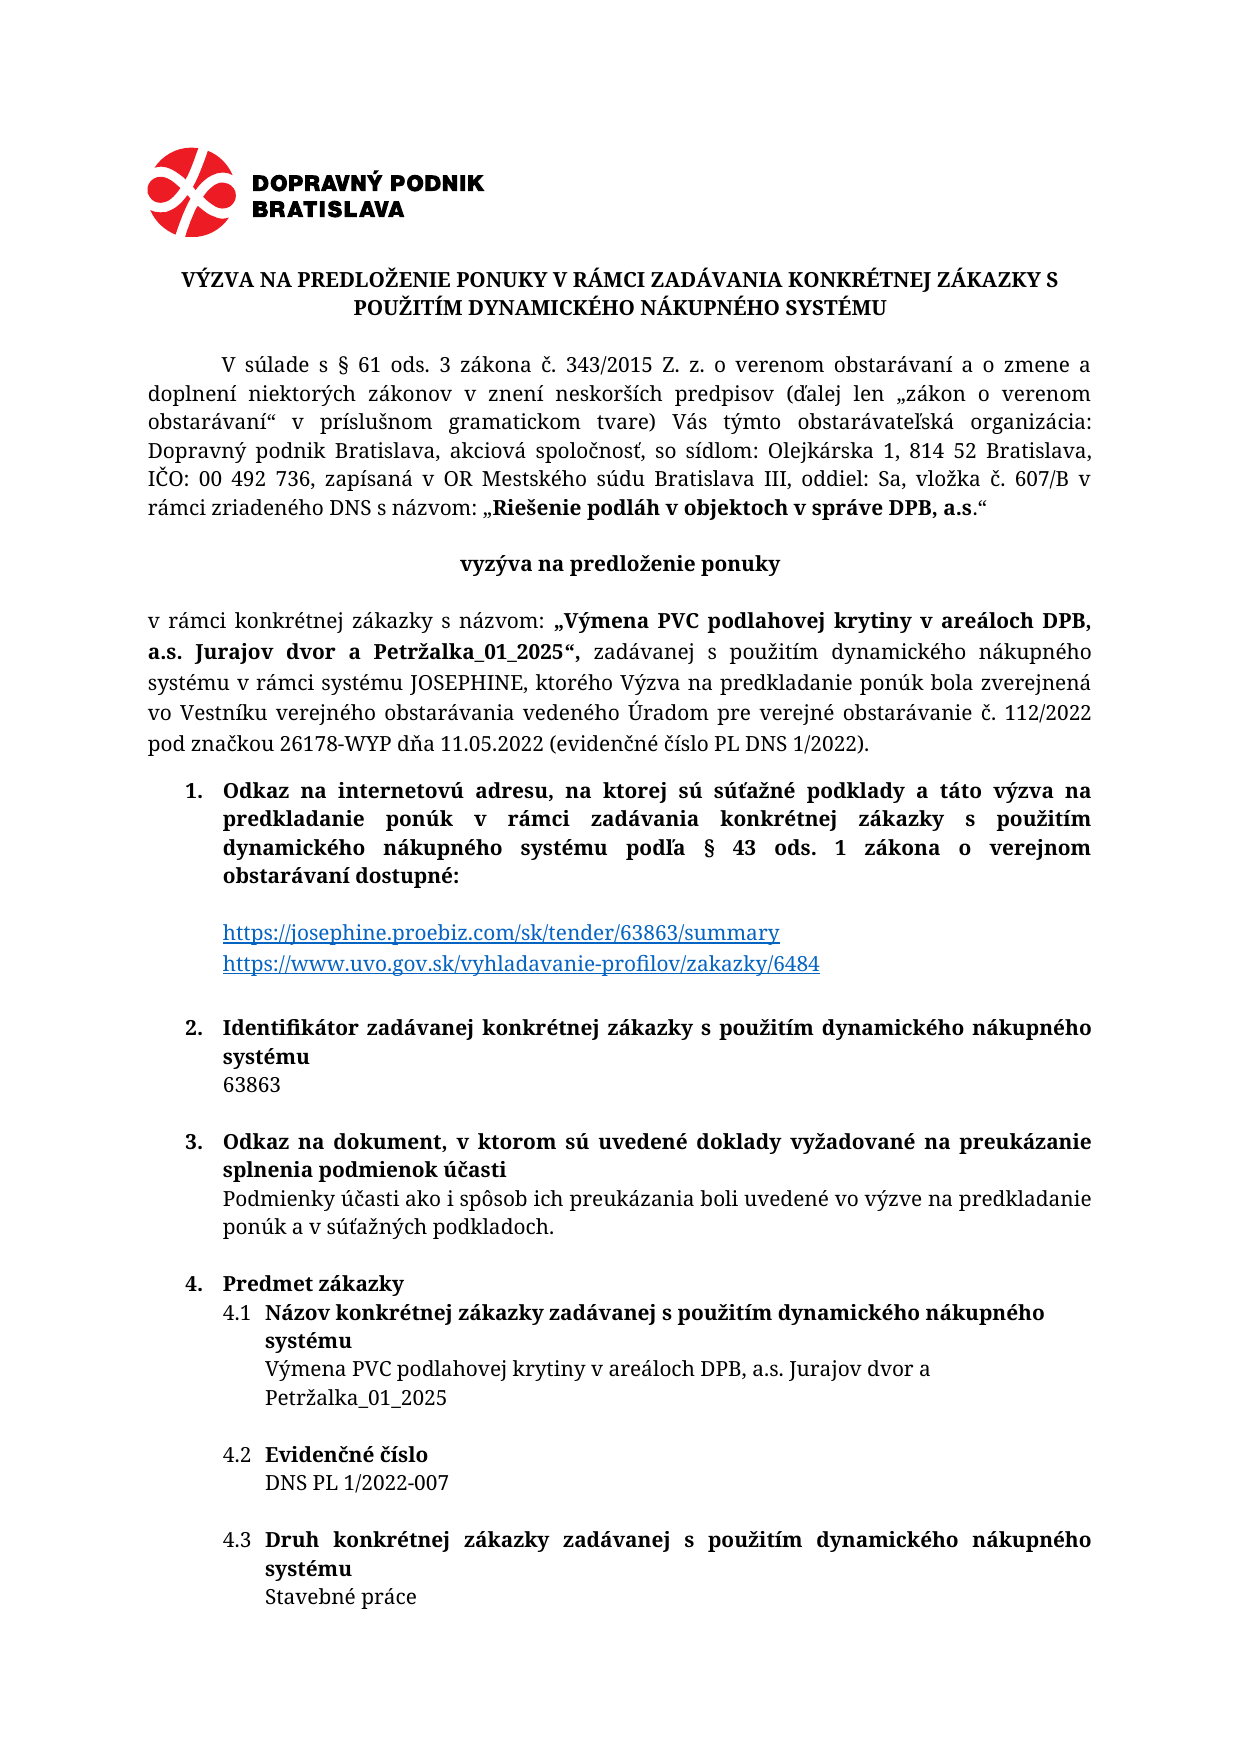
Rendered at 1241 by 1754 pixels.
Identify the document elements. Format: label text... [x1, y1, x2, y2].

list Druh konkrétnej zákazky zadávanej s použitím dynamického nákupného systému [223, 1525, 1093, 1582]
list Evidenčné číslo [223, 1440, 1093, 1468]
list https://www.uvo.gov.sk/vyhladavanie-profilov/zakazky/6484 [223, 949, 1093, 977]
list https://josephine.proebiz.com/sk/tender/63863/summary [223, 918, 1093, 947]
list DNS PL 1/2022-007 [265, 1468, 1093, 1497]
list Odkaz na dokument, v ktorom sú uvedené doklady vyžadované na preukázanie splnenia podmienok účasti [185, 1127, 1093, 1184]
list 63863 [223, 1070, 1093, 1099]
list Predmet zákazky [185, 1269, 1093, 1298]
text vyzýva na predloženie ponuky [148, 549, 1093, 578]
list Stavebné práce [265, 1582, 1093, 1611]
text VÝZVA NA PREDLOŽENIE PONUKY V RÁMCI ZADÁVANIA KONKRÉTNEJ ZÁKAZKY S POUŽITÍM DYNAMICKÉHO NÁKUPNÉHO SYSTÉMU [148, 265, 1093, 322]
list Názov konkrétnej zákazky zadávanej s použitím dynamického nákupného systému [223, 1298, 1093, 1354]
text V súlade s § 61 ods. 3 zákona č. 343/2015 Z. z. o verenom obstarávaní a o zmene a doplnení niektorých zákonov v znení neskorších predpisov (ďalej len „zákon o verenom obstarávaní“ v príslušnom gramatickom tvare) Vás týmto obstarávateľská organizácia: Dopravný podnik Bratislava, akciová spoločnosť, so sídlom: Olejkárska 1, 814 52 Bratislava, IČO: 00 492 736, zapísaná v OR Mestského súdu Bratislava III, oddiel: Sa, vložka č. 607/B v rámci zriadeného DNS s názvom: „Riešenie podláh v objektoch v správe DPB, a.s.“ [148, 350, 1093, 521]
list Identifikátor zadávanej konkrétnej zákazky s použitím dynamického nákupného systému [185, 1013, 1093, 1070]
list Odkaz na internetovú adresu, na ktorej sú súťažné podklady a táto výzva na predkladanie ponúk v rámci zadávania konkrétnej zákazky s použitím dynamického nákupného systému podľa § 43 ods. 1 zákona o verejnom obstarávaní dostupné: [185, 776, 1093, 890]
text v rámci konkrétnej zákazky s názvom: „Výmena PVC podlahovej krytiny v areáloch DPB, a.s. Jurajov dvor a Petržalka_01_2025“, zadávanej s použitím dynamického nákupného systému v rámci systému JOSEPHINE, ktorého Výzva na predkladanie ponúk bola zverejnená vo Vestníku verejného obstarávania vedeného Úradom pre verejné obstarávanie č. 112/2022 pod značkou 26178-WYP dňa 11.05.2022 (evidenčné číslo PL DNS 1/2022). [148, 606, 1093, 757]
list Výmena PVC podlahovej krytiny v areáloch DPB, a.s. Jurajov dvor a Petržalka_01_2025 [265, 1354, 1093, 1411]
list Podmienky účasti ako i spôsob ich preukázania boli uvedené vo výzve na predkladanie ponúk a v súťažných podkladoch. [223, 1184, 1093, 1241]
